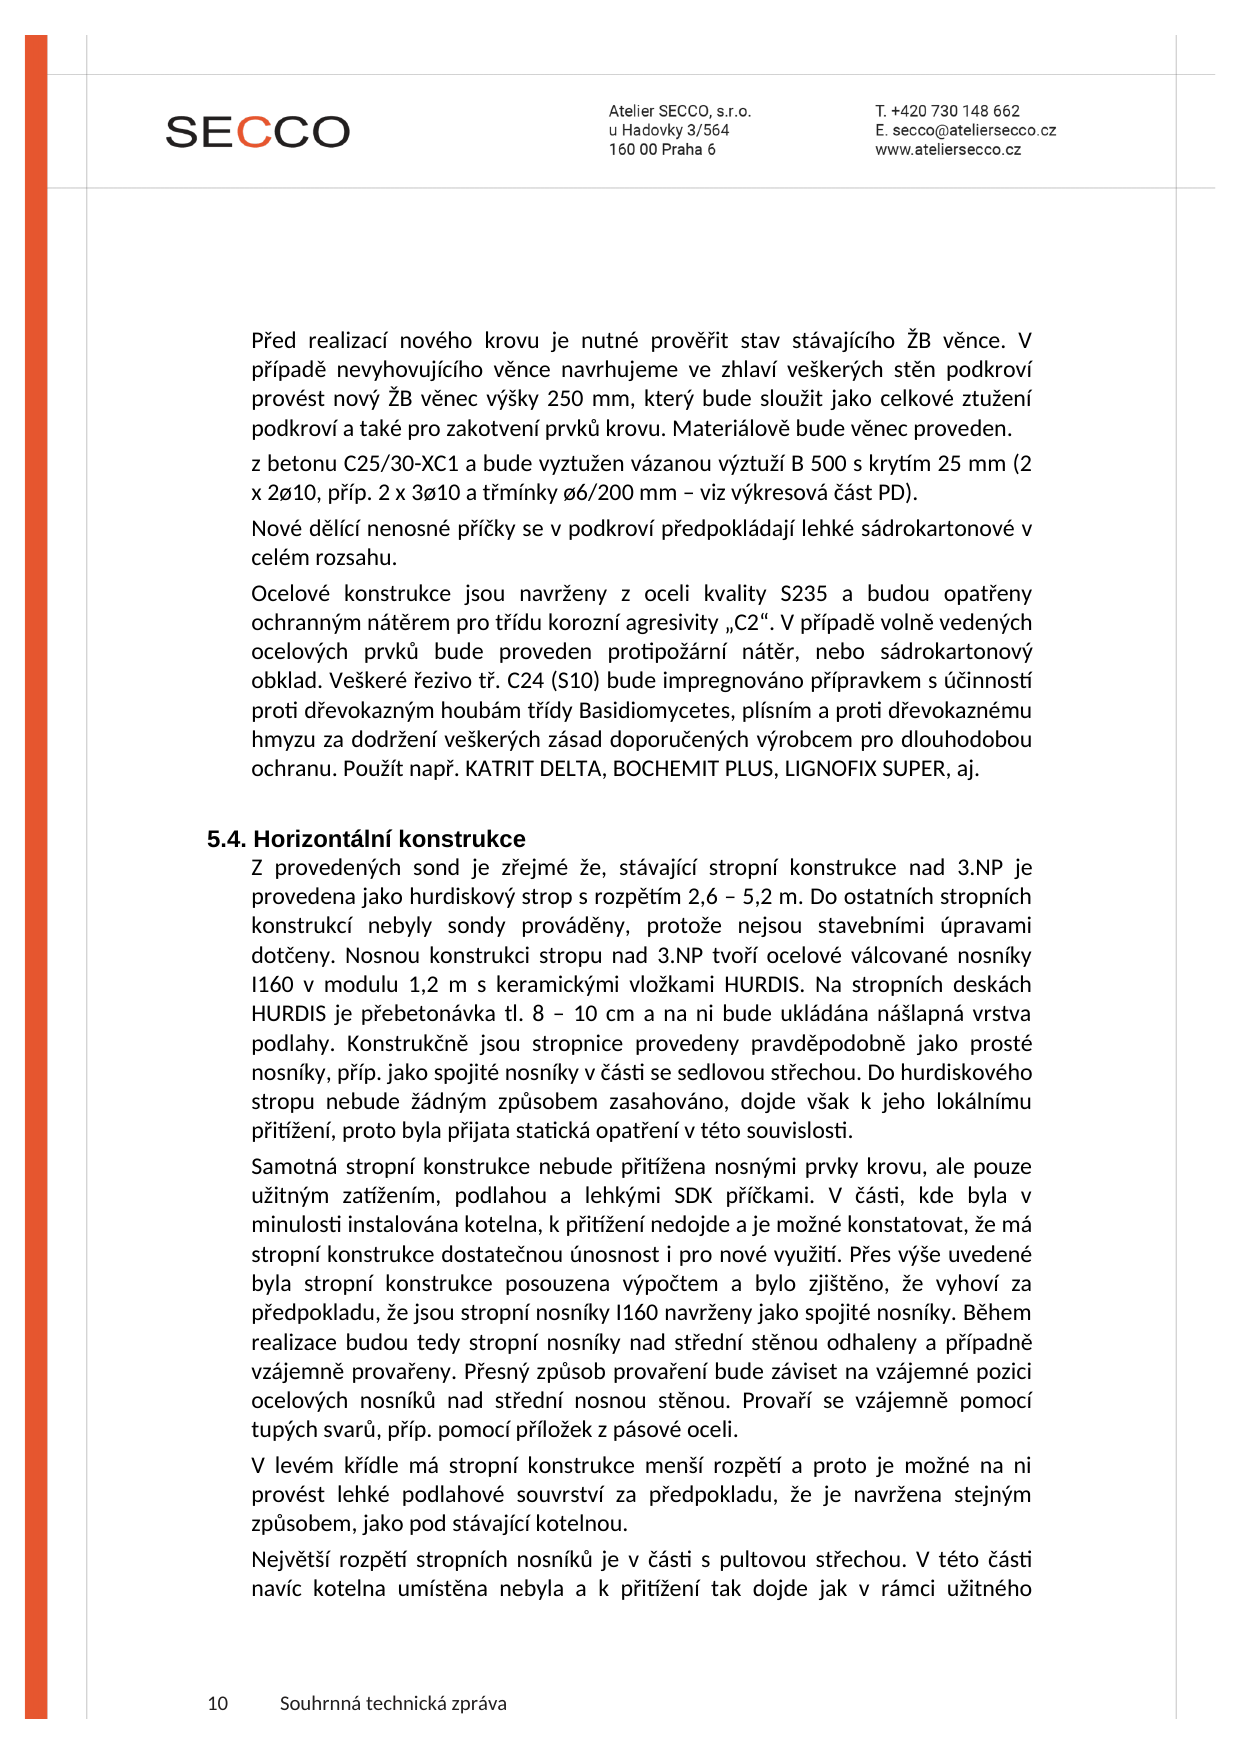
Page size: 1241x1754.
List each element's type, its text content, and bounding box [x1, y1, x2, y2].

text z betonu C25/30-XC1 a bude vyztužen vázanou výztuží B 500 s krytím 25 mm (2 x 2ø10, příp. 2 x 3ø10 a třmínky ø6/200 mm – viz výkresová část PD). [251, 448, 1033, 507]
text Ocelové konstrukce jsou navrženy z oceli kvality S235 a budou opatřeny ochranným nátěrem pro třídu korozní agresivity „C2“. V případě volně vedených ocelových prvků bude proveden protipožární nátěr, nebo sádrokartonový obklad. Veškeré řezivo tř. C24 (S10) bude impregnováno přípravkem s účinností proti dřevokazným houbám třídy Basidiomycetes, plísním a proti dřevokaznému hmyzu za dodržení veškerých zásad doporučených výrobcem pro dlouhodobou ochranu. Použít např. KATRIT DELTA, BOCHEMIT PLUS, LIGNOFIX SUPER, aj. [251, 578, 1033, 783]
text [251, 1544, 1033, 1603]
text Samotná stropní konstrukce nebude přitížena nosnými prvky krovu, ale pouze užitným zatížením, podlahou a lehkými SDK příčkami. V části, kde byla v minulosti instalována kotelna, k přitížení nedojde a je možné konstatovat, že má stropní konstrukce dostatečnou únosnost i pro nové využití. Přes výše uvedené byla stropní konstrukce posouzena výpočtem a bylo zjištěno, že vyhoví za předpokladu, že jsou stropní nosníky I160 navrženy jako spojité nosníky. Během realizace budou tedy stropní nosníky nad střední stěnou odhaleny a případně vzájemně provařeny. Přesný způsob provaření bude záviset na vzájemné pozici ocelových nosníků nad střední nosnou stěnou. Provaří se vzájemně pomocí tupých svarů, příp. pomocí příložek z pásové oceli. [251, 1151, 1033, 1444]
text 5.4. Horizontální konstrukce [207, 824, 1033, 852]
text Nové dělící nenosné příčky se v podkroví předpokládají lehké sádrokartonové v celém rozsahu. [251, 513, 1033, 572]
text V levém křídle má stropní konstrukce menší rozpětí a proto je možné na ni provést lehké podlahové souvrství za předpokladu, že je navržena stejným způsobem, jako pod stávající kotelnou. [251, 1450, 1033, 1538]
picture [24, 35, 1216, 1719]
text Před realizací nového krovu je nutné prověřit stav stávajícího ŽB věnce. V případě nevyhovujícího věnce navrhujeme ve zhlaví veškerých stěn podkroví provést nový ŽB věnec výšky 250 mm, který bude sloužit jako celkové ztužení podkroví a také pro zakotvení prvků krovu. Materiálově bude věnec proveden. [251, 325, 1033, 442]
text Z provedených sond je zřejmé že, stávající stropní konstrukce nad 3.NP je provedena jako hurdiskový strop s rozpětím 2,6 – 5,2 m. Do ostatních stropních konstrukcí nebyly sondy prováděny, protože nejsou stavebními úpravami dotčeny. Nosnou konstrukci stropu nad 3.NP tvoří ocelové válcované nosníky I160 v modulu 1,2 m s keramickými vložkami HURDIS. Na stropních deskách HURDIS je přebetonávka tl. 8 – 10 cm a na ni bude ukládána nášlapná vrstva podlahy. Konstrukčně jsou stropnice provedeny pravděpodobně jako prosté nosníky, příp. jako spojité nosníky v části se sedlovou střechou. Do hurdiskového stropu nebude žádným způsobem zasahováno, dojde však k jeho lokálnímu přitížení, proto byla přijata statická opatření v této souvislosti. [251, 852, 1033, 1145]
